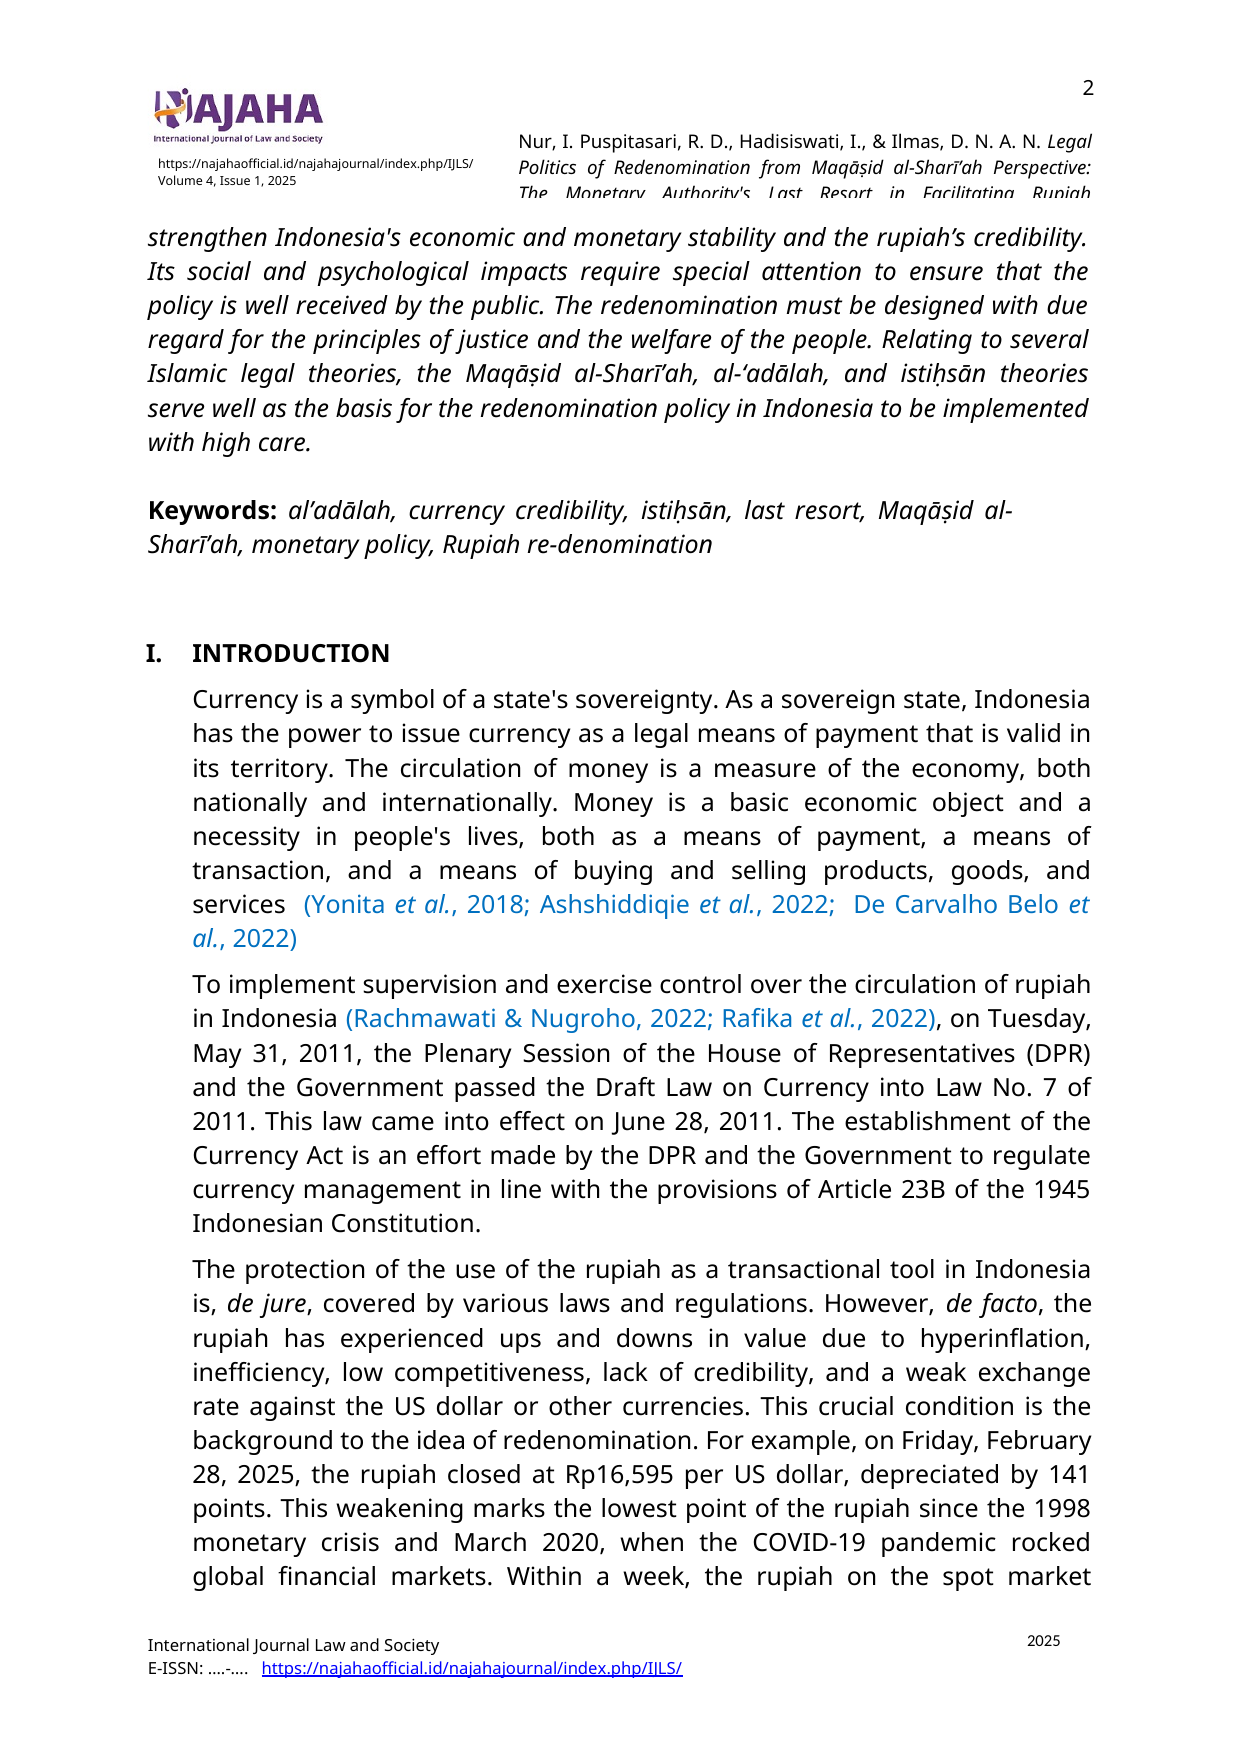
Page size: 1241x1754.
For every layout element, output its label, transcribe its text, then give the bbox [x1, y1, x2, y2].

text Currency is a symbol of a state's sovereignty. As a sovereign state, Indonesia has the power to issue currency as a legal means of payment that is valid in its territory. The circulation of money is a measure of the economy, both nationally and internationally. Money is a basic economic object and a necessity in people's lives, both as a means of payment, a means of transaction, and a means of buying and selling products, goods, and services (Yonita et al., 2018; Ashshiddiqie et al., 2022; De Carvalho Belo et al., 2022) [192, 682, 1092, 954]
text Keywords: al’adālah, currency credibility, istiḥsān, last resort, Maqāṣid al-Sharī’ah, monetary policy, Rupiah re-denomination [148, 492, 1016, 561]
text To implement supervision and exercise control over the circulation of rupiah in Indonesia (Rachmawati & Nugroho, 2022; Rafika et al., 2022), on Tuesday, May 31, 2011, the Plenary Session of the House of Representatives (DPR) and the Government passed the Draft Law on Currency into Law No. 7 of 2011. This law came into effect on June 28, 2011. The establishment of the Currency Act is an effort made by the DPR and the Government to regulate currency management in line with the provisions of Article 23B of the 1945 Indonesian Constitution. [192, 967, 1092, 1239]
list INTRODUCTION [162, 636, 1092, 669]
picture [147, 75, 328, 158]
